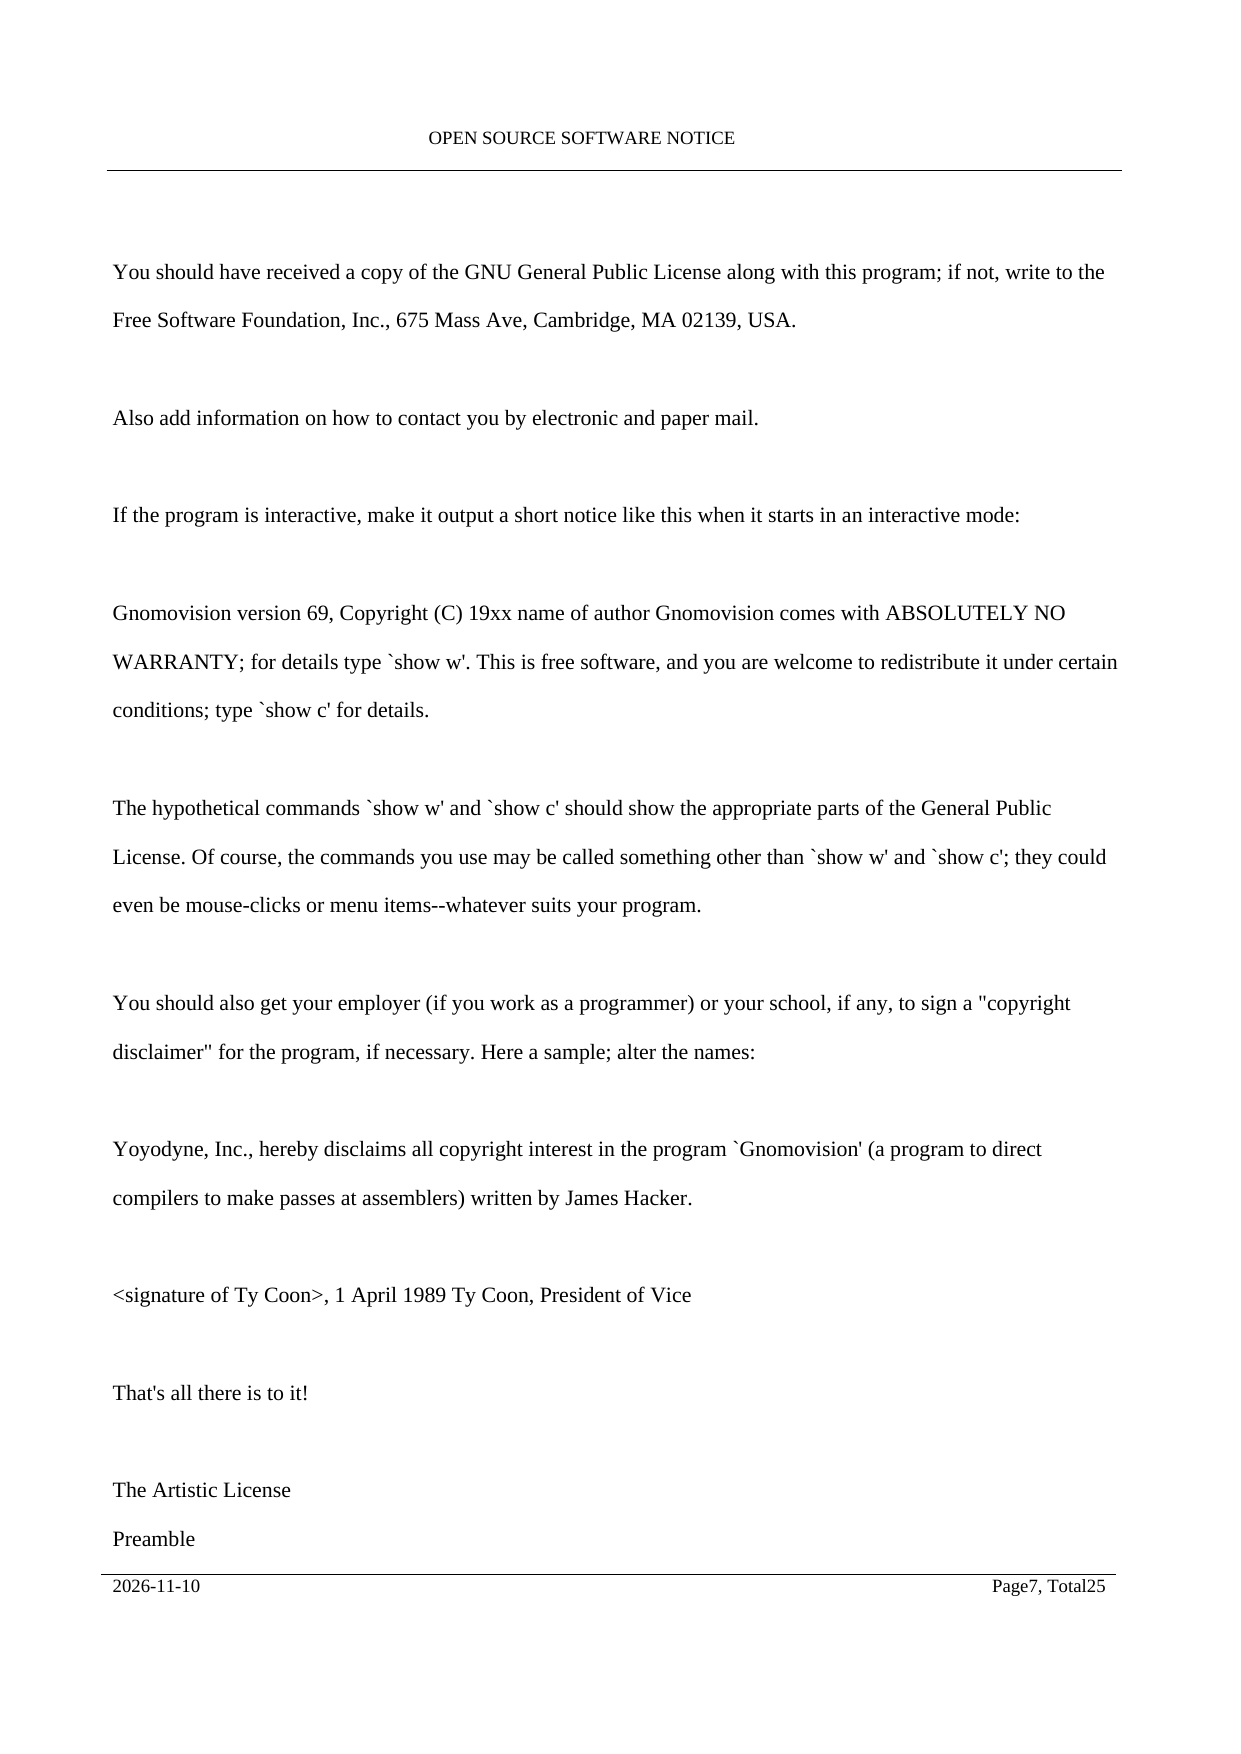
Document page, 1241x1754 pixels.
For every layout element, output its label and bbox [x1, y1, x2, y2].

text [112, 206, 1128, 1555]
